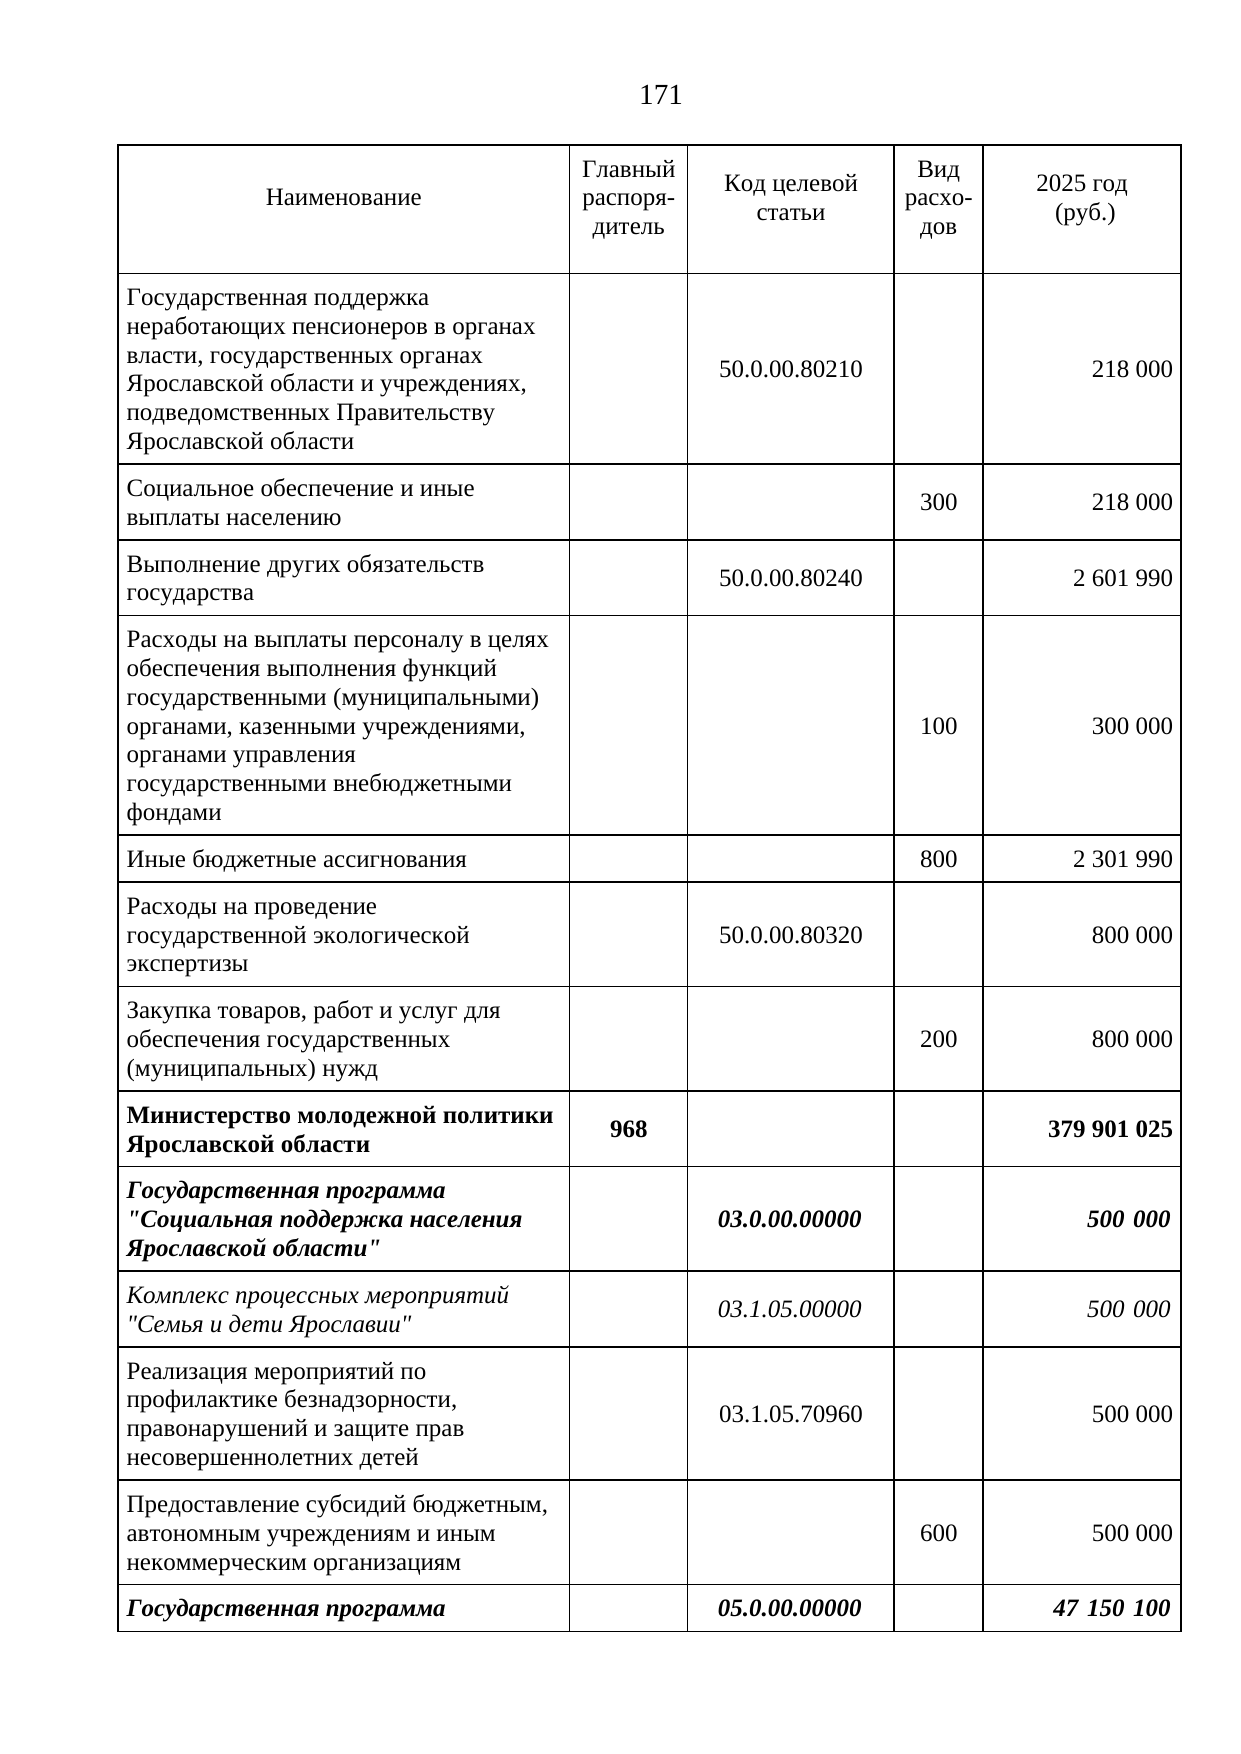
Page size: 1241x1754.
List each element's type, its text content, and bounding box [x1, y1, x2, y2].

table_header Вид расхо- дов [895, 146, 982, 272]
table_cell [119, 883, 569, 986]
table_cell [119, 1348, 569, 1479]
table_header Код целевой статьи [688, 146, 893, 272]
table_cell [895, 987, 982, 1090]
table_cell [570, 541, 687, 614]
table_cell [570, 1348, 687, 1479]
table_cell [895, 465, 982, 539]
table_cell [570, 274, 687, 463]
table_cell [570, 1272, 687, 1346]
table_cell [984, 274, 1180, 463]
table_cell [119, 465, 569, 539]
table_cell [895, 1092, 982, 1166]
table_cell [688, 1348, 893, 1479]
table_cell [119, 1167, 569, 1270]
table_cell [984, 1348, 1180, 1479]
table_header Наименование [119, 146, 569, 272]
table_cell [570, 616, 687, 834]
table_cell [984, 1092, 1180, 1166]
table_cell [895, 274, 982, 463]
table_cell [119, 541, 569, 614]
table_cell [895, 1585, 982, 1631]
table_header 2025 год (руб.) [984, 146, 1180, 272]
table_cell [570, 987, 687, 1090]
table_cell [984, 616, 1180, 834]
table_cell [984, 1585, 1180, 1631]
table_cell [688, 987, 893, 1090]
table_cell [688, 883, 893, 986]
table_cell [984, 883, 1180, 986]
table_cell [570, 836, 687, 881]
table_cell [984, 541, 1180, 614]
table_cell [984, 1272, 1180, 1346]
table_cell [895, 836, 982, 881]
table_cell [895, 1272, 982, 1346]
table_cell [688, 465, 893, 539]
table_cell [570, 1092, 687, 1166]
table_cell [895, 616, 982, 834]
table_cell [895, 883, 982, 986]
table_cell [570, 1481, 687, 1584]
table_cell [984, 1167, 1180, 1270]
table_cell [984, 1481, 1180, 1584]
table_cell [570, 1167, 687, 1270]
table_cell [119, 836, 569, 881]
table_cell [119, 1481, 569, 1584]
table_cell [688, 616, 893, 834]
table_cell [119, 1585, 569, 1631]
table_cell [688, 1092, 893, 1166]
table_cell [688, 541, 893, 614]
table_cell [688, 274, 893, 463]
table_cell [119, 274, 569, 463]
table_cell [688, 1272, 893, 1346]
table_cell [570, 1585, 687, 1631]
table_header Главный распоря-дитель [570, 146, 687, 272]
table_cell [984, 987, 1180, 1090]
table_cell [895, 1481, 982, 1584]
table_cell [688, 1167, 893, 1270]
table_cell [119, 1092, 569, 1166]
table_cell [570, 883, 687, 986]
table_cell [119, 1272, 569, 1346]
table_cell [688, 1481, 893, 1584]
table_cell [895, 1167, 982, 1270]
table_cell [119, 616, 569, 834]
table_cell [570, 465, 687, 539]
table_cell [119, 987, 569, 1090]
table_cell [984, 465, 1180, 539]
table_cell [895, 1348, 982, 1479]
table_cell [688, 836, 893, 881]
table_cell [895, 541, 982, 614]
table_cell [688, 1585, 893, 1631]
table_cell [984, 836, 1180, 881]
